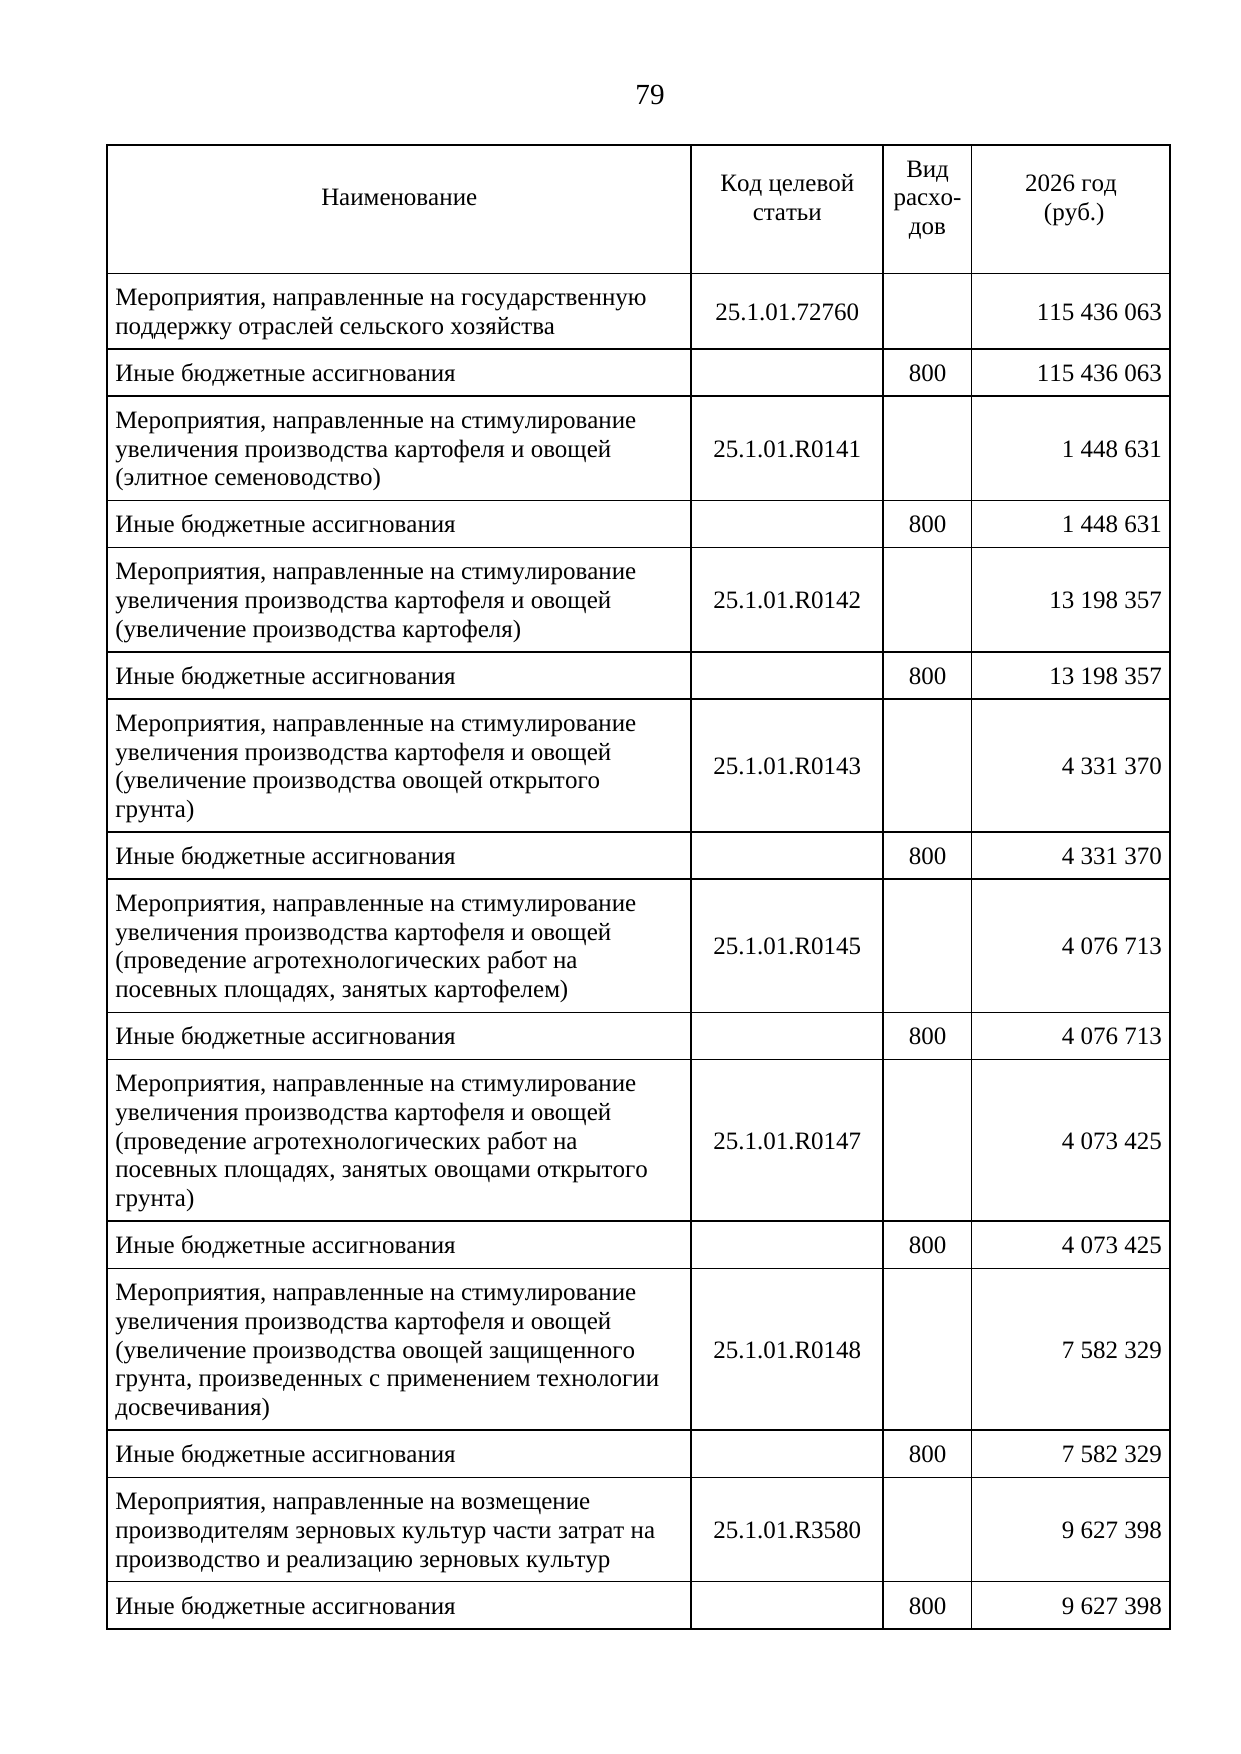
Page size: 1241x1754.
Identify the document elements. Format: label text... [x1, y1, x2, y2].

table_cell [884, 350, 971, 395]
table_header Вид расхо- дов [884, 146, 971, 272]
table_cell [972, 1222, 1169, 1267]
table_header Код целевой статьи [692, 146, 882, 272]
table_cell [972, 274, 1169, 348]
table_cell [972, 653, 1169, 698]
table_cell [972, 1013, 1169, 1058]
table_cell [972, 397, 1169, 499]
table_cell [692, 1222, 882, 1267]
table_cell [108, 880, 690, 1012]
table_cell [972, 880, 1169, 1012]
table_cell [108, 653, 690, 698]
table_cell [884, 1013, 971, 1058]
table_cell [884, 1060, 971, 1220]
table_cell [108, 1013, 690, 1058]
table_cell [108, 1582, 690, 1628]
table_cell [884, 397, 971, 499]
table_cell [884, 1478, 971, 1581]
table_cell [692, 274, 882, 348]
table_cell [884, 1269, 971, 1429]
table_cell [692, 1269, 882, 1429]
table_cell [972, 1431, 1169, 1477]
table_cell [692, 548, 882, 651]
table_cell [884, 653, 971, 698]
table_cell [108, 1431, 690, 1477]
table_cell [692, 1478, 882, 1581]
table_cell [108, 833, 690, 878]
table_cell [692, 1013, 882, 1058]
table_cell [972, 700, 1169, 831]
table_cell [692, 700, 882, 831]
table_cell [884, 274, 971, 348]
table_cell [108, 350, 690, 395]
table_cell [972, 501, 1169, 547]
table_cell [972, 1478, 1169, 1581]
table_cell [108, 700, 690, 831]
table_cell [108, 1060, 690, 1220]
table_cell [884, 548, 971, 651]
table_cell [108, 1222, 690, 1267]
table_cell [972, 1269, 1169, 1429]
table_header Наименование [108, 146, 690, 272]
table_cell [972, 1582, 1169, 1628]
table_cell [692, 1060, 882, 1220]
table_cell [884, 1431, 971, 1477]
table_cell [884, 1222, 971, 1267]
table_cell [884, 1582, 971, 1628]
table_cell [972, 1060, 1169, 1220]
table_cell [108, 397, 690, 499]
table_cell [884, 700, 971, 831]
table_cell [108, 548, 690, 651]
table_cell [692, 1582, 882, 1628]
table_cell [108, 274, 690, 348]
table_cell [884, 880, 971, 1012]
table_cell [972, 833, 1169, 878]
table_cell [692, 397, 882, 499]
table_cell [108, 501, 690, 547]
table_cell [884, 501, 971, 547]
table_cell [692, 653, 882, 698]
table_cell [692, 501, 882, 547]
table_header 2026 год (руб.) [972, 146, 1169, 272]
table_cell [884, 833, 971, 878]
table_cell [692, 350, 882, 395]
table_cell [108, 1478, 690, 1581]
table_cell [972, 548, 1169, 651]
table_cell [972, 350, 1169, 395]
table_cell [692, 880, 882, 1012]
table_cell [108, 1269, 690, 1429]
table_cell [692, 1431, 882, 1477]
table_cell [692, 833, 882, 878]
